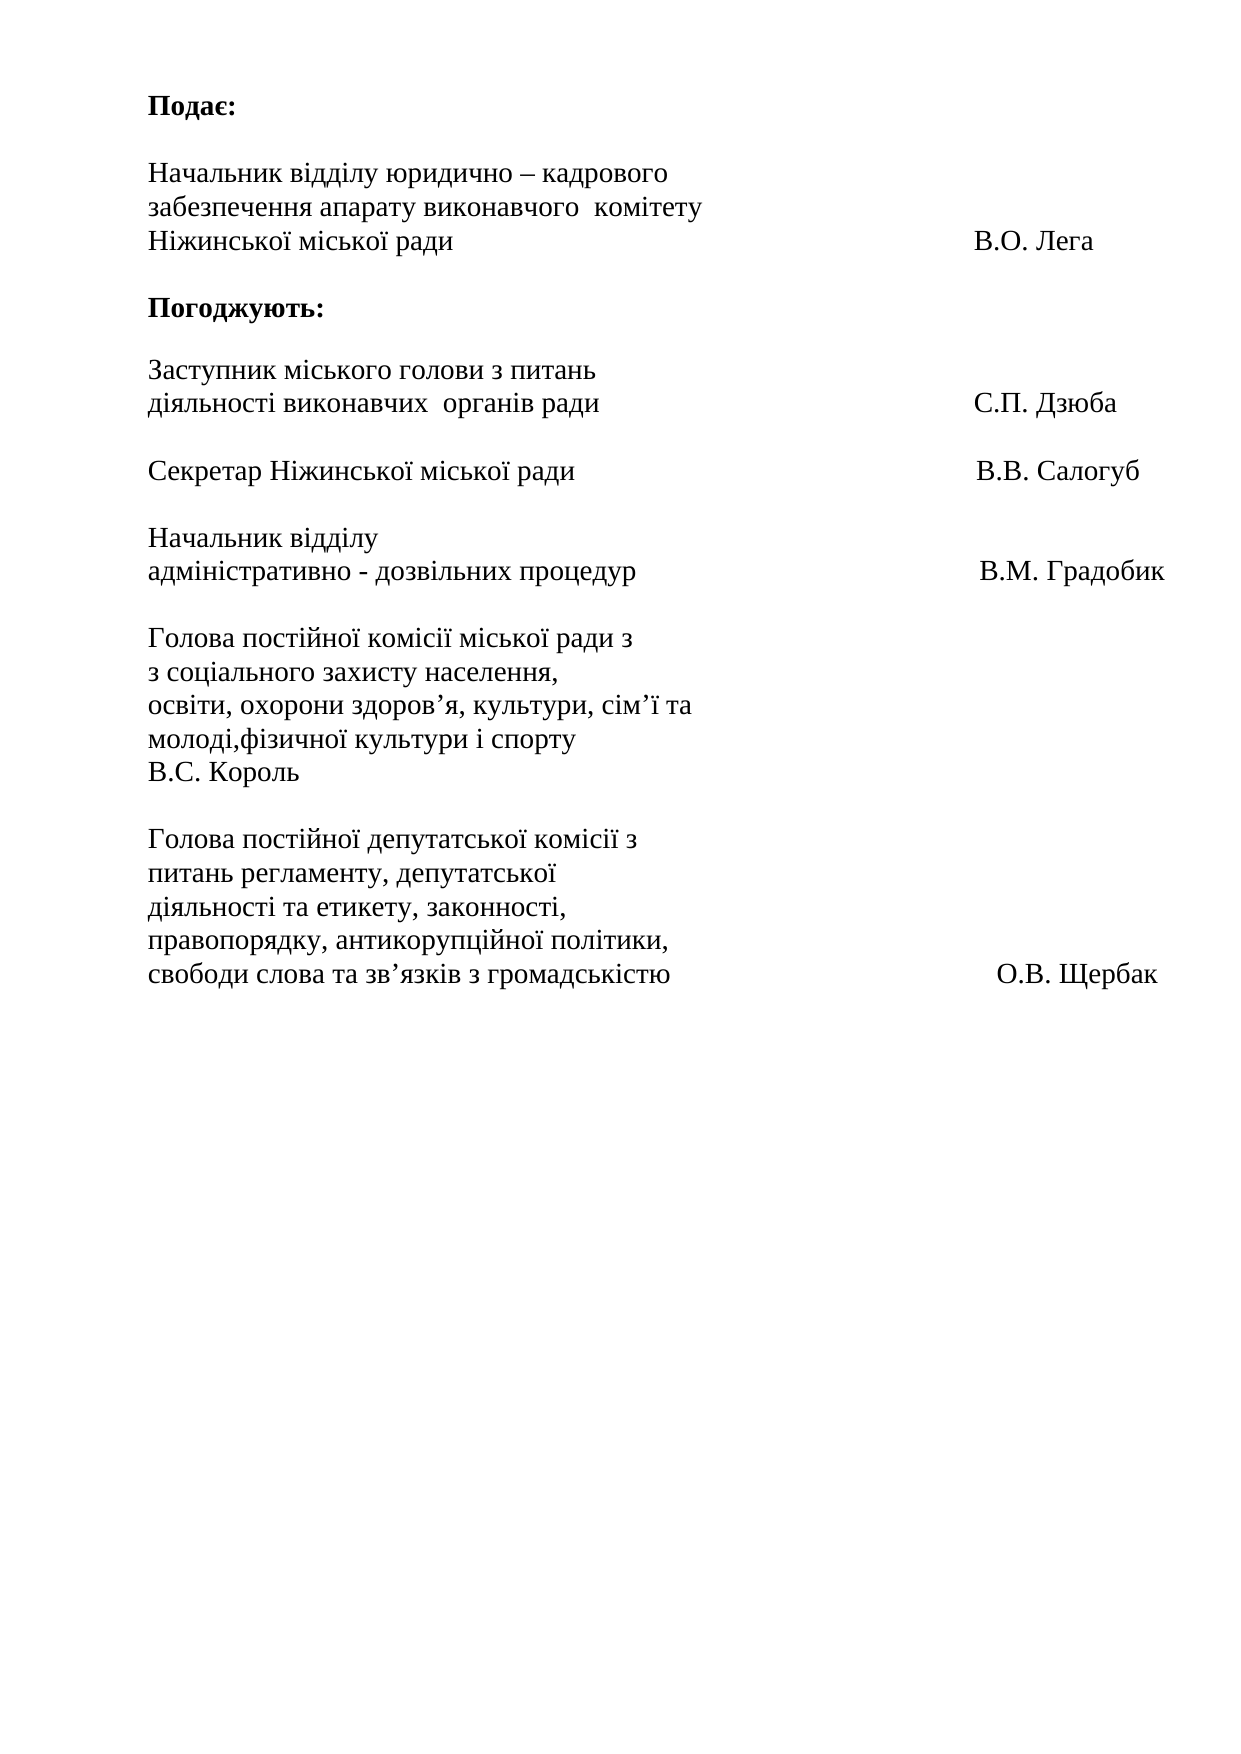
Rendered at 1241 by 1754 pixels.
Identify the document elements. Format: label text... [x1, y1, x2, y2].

text Голова постійної депутатської комісії з [148, 822, 1181, 855]
text питань регламенту, депутатської діяльності та етикету, законності, правопорядку, антикорупційної політики, свободи слова та зв’язків з громадськістю О.В. Щербак [148, 855, 1181, 989]
text молоді,фізичної культури і спорту В.С. Король [148, 721, 1181, 788]
text Голова постійної комісії міської ради з [148, 620, 1181, 654]
text Погоджують: [148, 290, 1181, 323]
text Ніжинської міської ради В.О. Лега [148, 223, 1181, 256]
text Начальник відділу [148, 520, 1181, 553]
text діяльності виконавчих органів ради С.П. Дзюба [148, 386, 1181, 419]
text Начальник відділу юридично – кадрового [148, 156, 1181, 189]
text забезпечення апарату виконавчого комітету [148, 189, 1181, 223]
text освіти, охорони здоров’я, культури, сім’ї та [148, 687, 1181, 721]
text адміністративно - дозвільних процедур В.М. Градобик [148, 553, 1181, 587]
text Подає: [148, 88, 1182, 122]
text Секретар Ніжинської міської ради В.В. Салогуб [148, 453, 1181, 486]
text з соціального захисту населення, [148, 654, 1181, 687]
text Заступник міського голови з питань [148, 352, 1181, 386]
